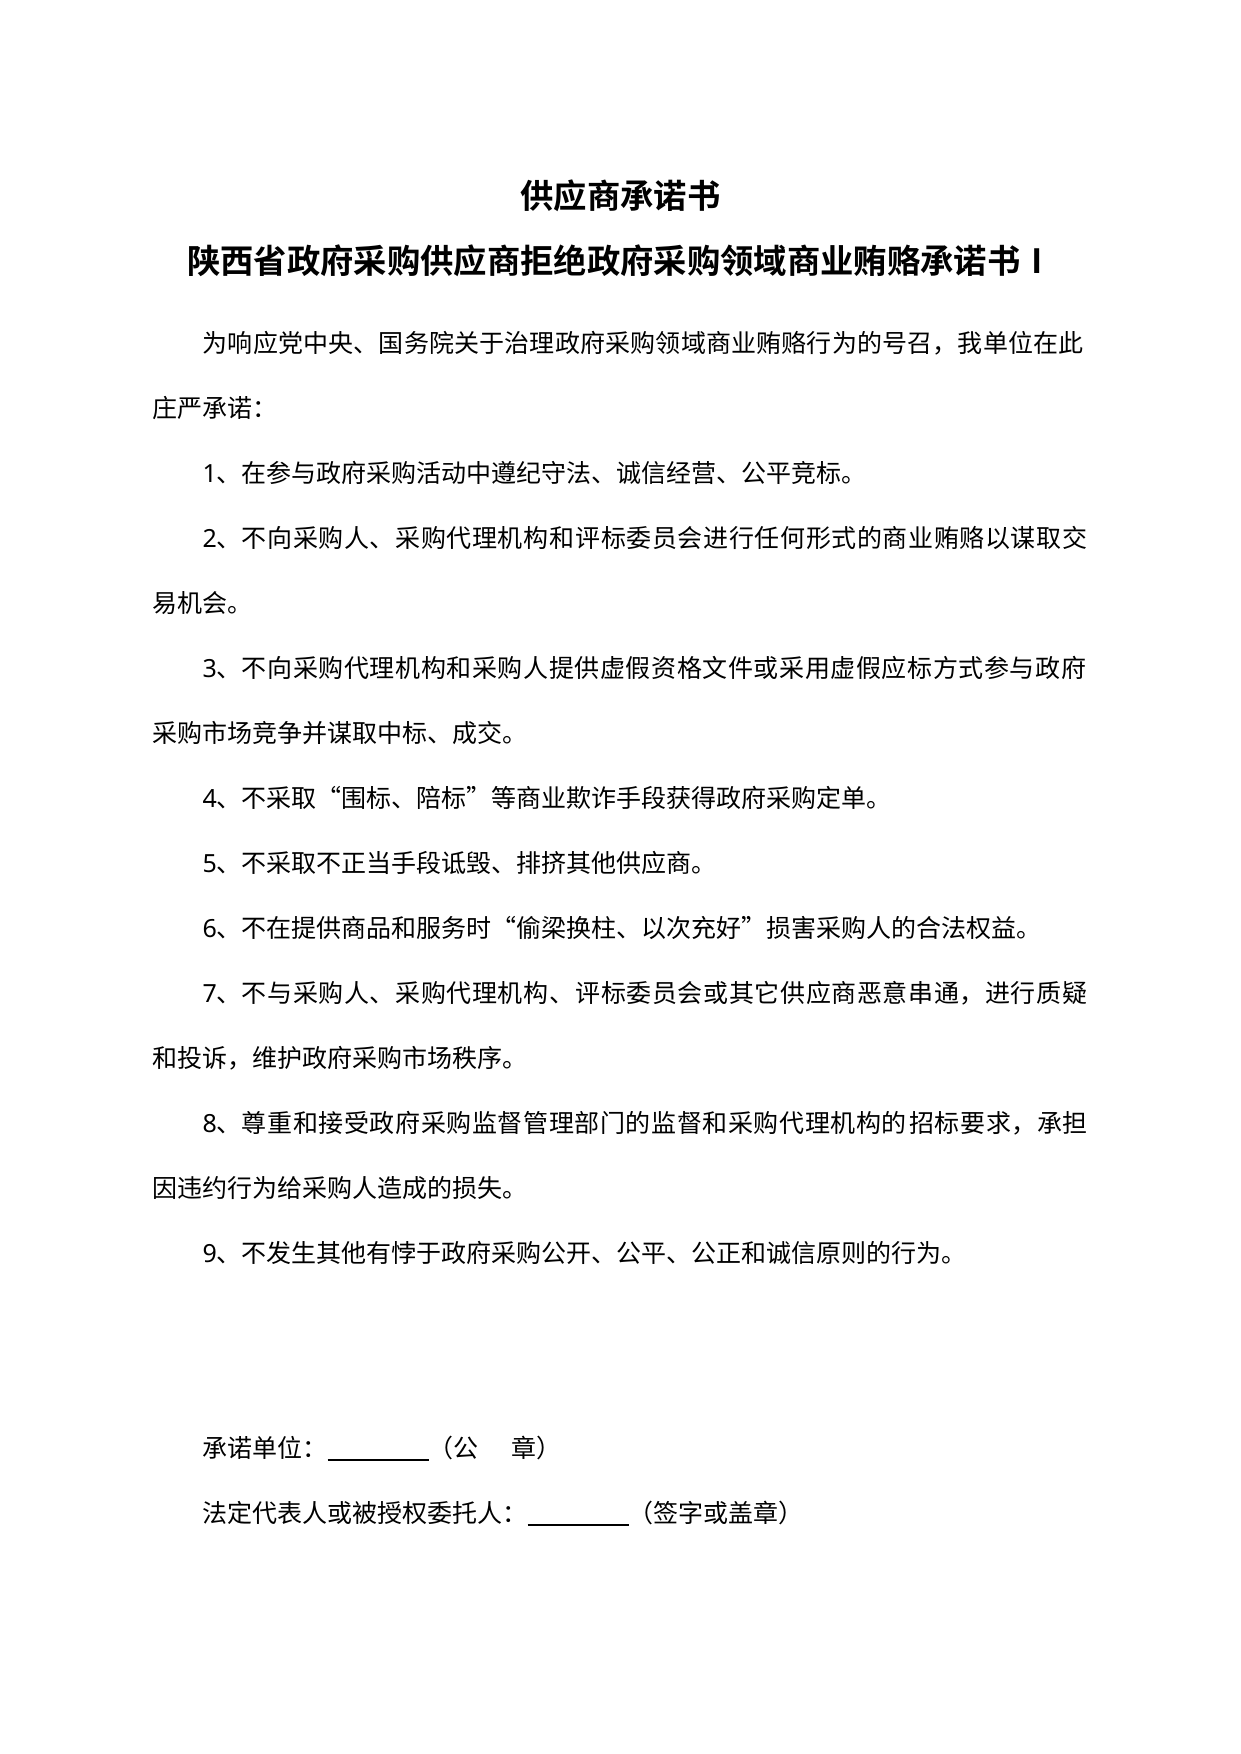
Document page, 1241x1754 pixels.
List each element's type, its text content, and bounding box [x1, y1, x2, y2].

list 不向采购代理机构和采购人提供虚假资格文件或采用虚假应标方式参与政府采购市场竞争并谋取中标、成交。 [152, 634, 1088, 764]
list 不向采购人、采购代理机构和评标委员会进行任何形式的商业贿赂以谋取交易机会。 [152, 504, 1088, 634]
list 不与采购人、采购代理机构、评标委员会或其它供应商恶意串通，进行质疑和投诉，维护政府采购市场秩序。 [152, 959, 1088, 1089]
list 在参与政府采购活动中遵纪守法、诚信经营、公平竞标。 [152, 439, 1088, 504]
text 承诺单位： （公 章） [152, 1414, 1088, 1479]
list 不采取“围标、陪标”等商业欺诈手段获得政府采购定单。 [152, 764, 1088, 829]
text 供应商承诺书 [152, 162, 1088, 227]
list 尊重和接受政府采购监督管理部门的监督和采购代理机构的招标要求，承担因违约行为给采购人造成的损失。 [152, 1089, 1088, 1219]
text 为响应党中央、国务院关于治理政府采购领域商业贿赂行为的号召，我单位在此庄严承诺： [152, 309, 1088, 439]
list 不采取不正当手段诋毁、排挤其他供应商。 [152, 829, 1088, 894]
text 9、不发生其他有悖于政府采购公开、公平、公正和诚信原则的行为。 [152, 1219, 1088, 1284]
text 法定代表人或被授权委托人： （签字或盖章） [152, 1479, 1088, 1544]
text 陕西省政府采购供应商拒绝政府采购领域商业贿赂承诺书Ⅰ [152, 227, 1088, 292]
list 不在提供商品和服务时“偷梁换柱、以次充好”损害采购人的合法权益。 [152, 894, 1088, 959]
